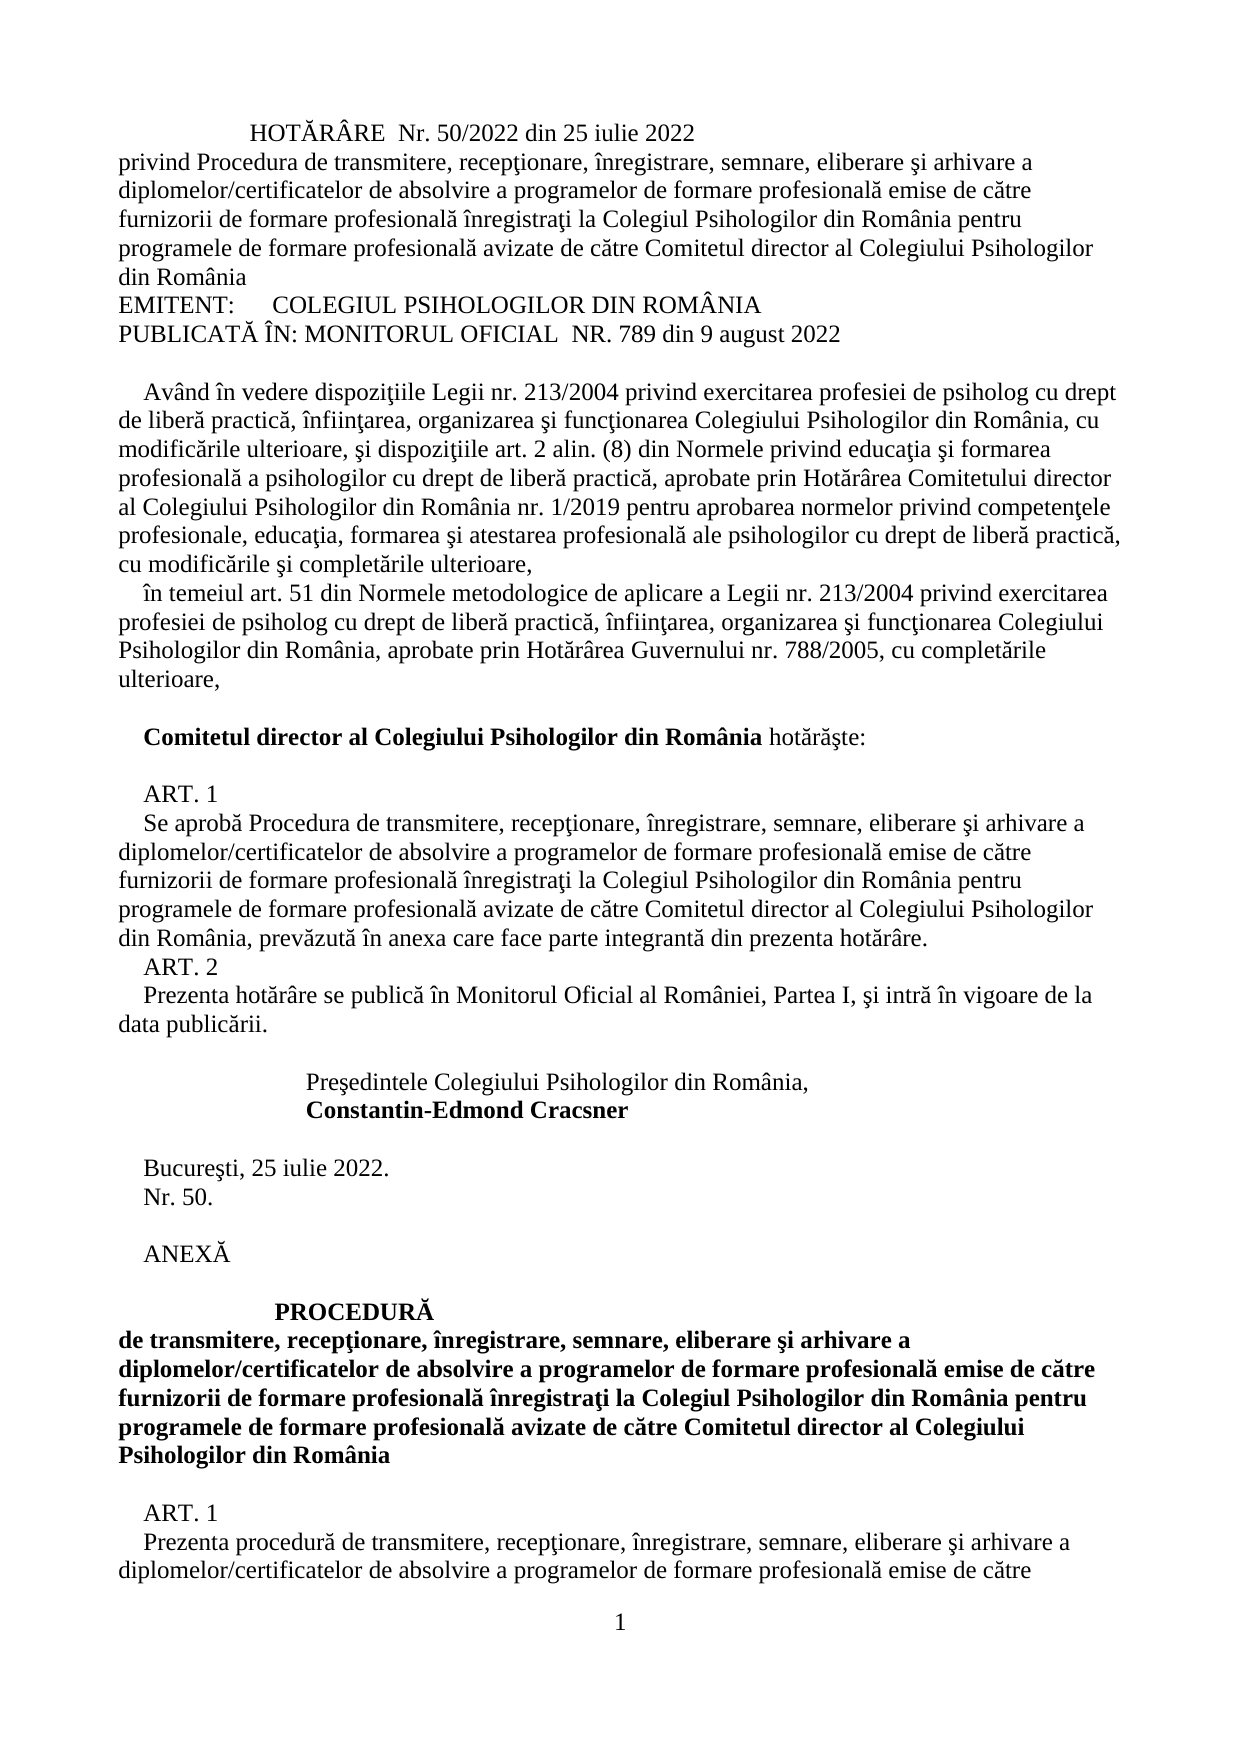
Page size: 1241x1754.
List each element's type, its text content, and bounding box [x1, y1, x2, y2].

text Constantin-Edmond Cracsner [118, 1096, 1122, 1124]
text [118, 1527, 1122, 1584]
text PUBLICATĂ ÎN: MONITORUL OFICIAL NR. 789 din 9 august 2022 [118, 319, 1122, 348]
text PROCEDURĂ [118, 1297, 1122, 1326]
text de transmitere, recepţionare, înregistrare, semnare, eliberare şi arhivare a diplomelor/certificatelor de absolvire a programelor de formare profesională emise de către furnizorii de formare profesională înregistraţi la Colegiul Psihologilor din România pentru programele de formare profesională avizate de către Comitetul director al Colegiului Psihologilor din România [118, 1326, 1122, 1469]
text ANEXĂ [118, 1239, 1122, 1268]
text privind Procedura de transmitere, recepţionare, înregistrare, semnare, eliberare şi arhivare a diplomelor/certificatelor de absolvire a programelor de formare profesională emise de către furnizorii de formare profesională înregistraţi la Colegiul Psihologilor din România pentru programele de formare profesională avizate de către Comitetul director al Colegiului Psihologilor din România [118, 147, 1122, 291]
text Nr. 50. [118, 1182, 1122, 1211]
text în temeiul art. 51 din Normele metodologice de aplicare a Legii nr. 213/2004 privind exercitarea profesiei de psiholog cu drept de liberă practică, înfiinţarea, organizarea şi funcţionarea Colegiului Psihologilor din România, aprobate prin Hotărârea Guvernului nr. 788/2005, cu completările ulterioare, [118, 578, 1122, 693]
text Având în vedere dispoziţiile Legii nr. 213/2004 privind exercitarea profesiei de psiholog cu drept de liberă practică, înfiinţarea, organizarea şi funcţionarea Colegiului Psihologilor din România, cu modificările ulterioare, şi dispoziţiile art. 2 alin. (8) din Normele privind educaţia şi formarea profesională a psihologilor cu drept de liberă practică, aprobate prin Hotărârea Comitetului director al Colegiului Psihologilor din România nr. 1/2019 pentru aprobarea normelor privind competenţele profesionale, educaţia, formarea şi atestarea profesională ale psihologilor cu drept de liberă practică, cu modificările şi completările ulterioare, [118, 377, 1122, 578]
text Prezenta hotărâre se publică în Monitorul Oficial al României, Partea I, şi intră în vigoare de la data publicării. [118, 981, 1122, 1038]
text ART. 2 [118, 952, 1122, 981]
text ART. 1 [118, 1498, 1122, 1527]
text Comitetul director al Colegiului Psihologilor din România hotărăşte: [118, 722, 1122, 751]
text EMITENT: COLEGIUL PSIHOLOGILOR DIN ROMÂNIA [118, 291, 1122, 319]
text ART. 1 [118, 779, 1122, 808]
text Se aprobă Procedura de transmitere, recepţionare, înregistrare, semnare, eliberare şi arhivare a diplomelor/certificatelor de absolvire a programelor de formare profesională emise de către furnizorii de formare profesională înregistraţi la Colegiul Psihologilor din România pentru programele de formare profesională avizate de către Comitetul director al Colegiului Psihologilor din România, prevăzută în anexa care face parte integrantă din prezenta hotărâre. [118, 808, 1122, 952]
text Bucureşti, 25 iulie 2022. [118, 1153, 1122, 1182]
text Preşedintele Colegiului Psihologilor din România, [118, 1067, 1122, 1096]
text HOTĂRÂRE Nr. 50/2022 din 25 iulie 2022 [118, 118, 1122, 147]
